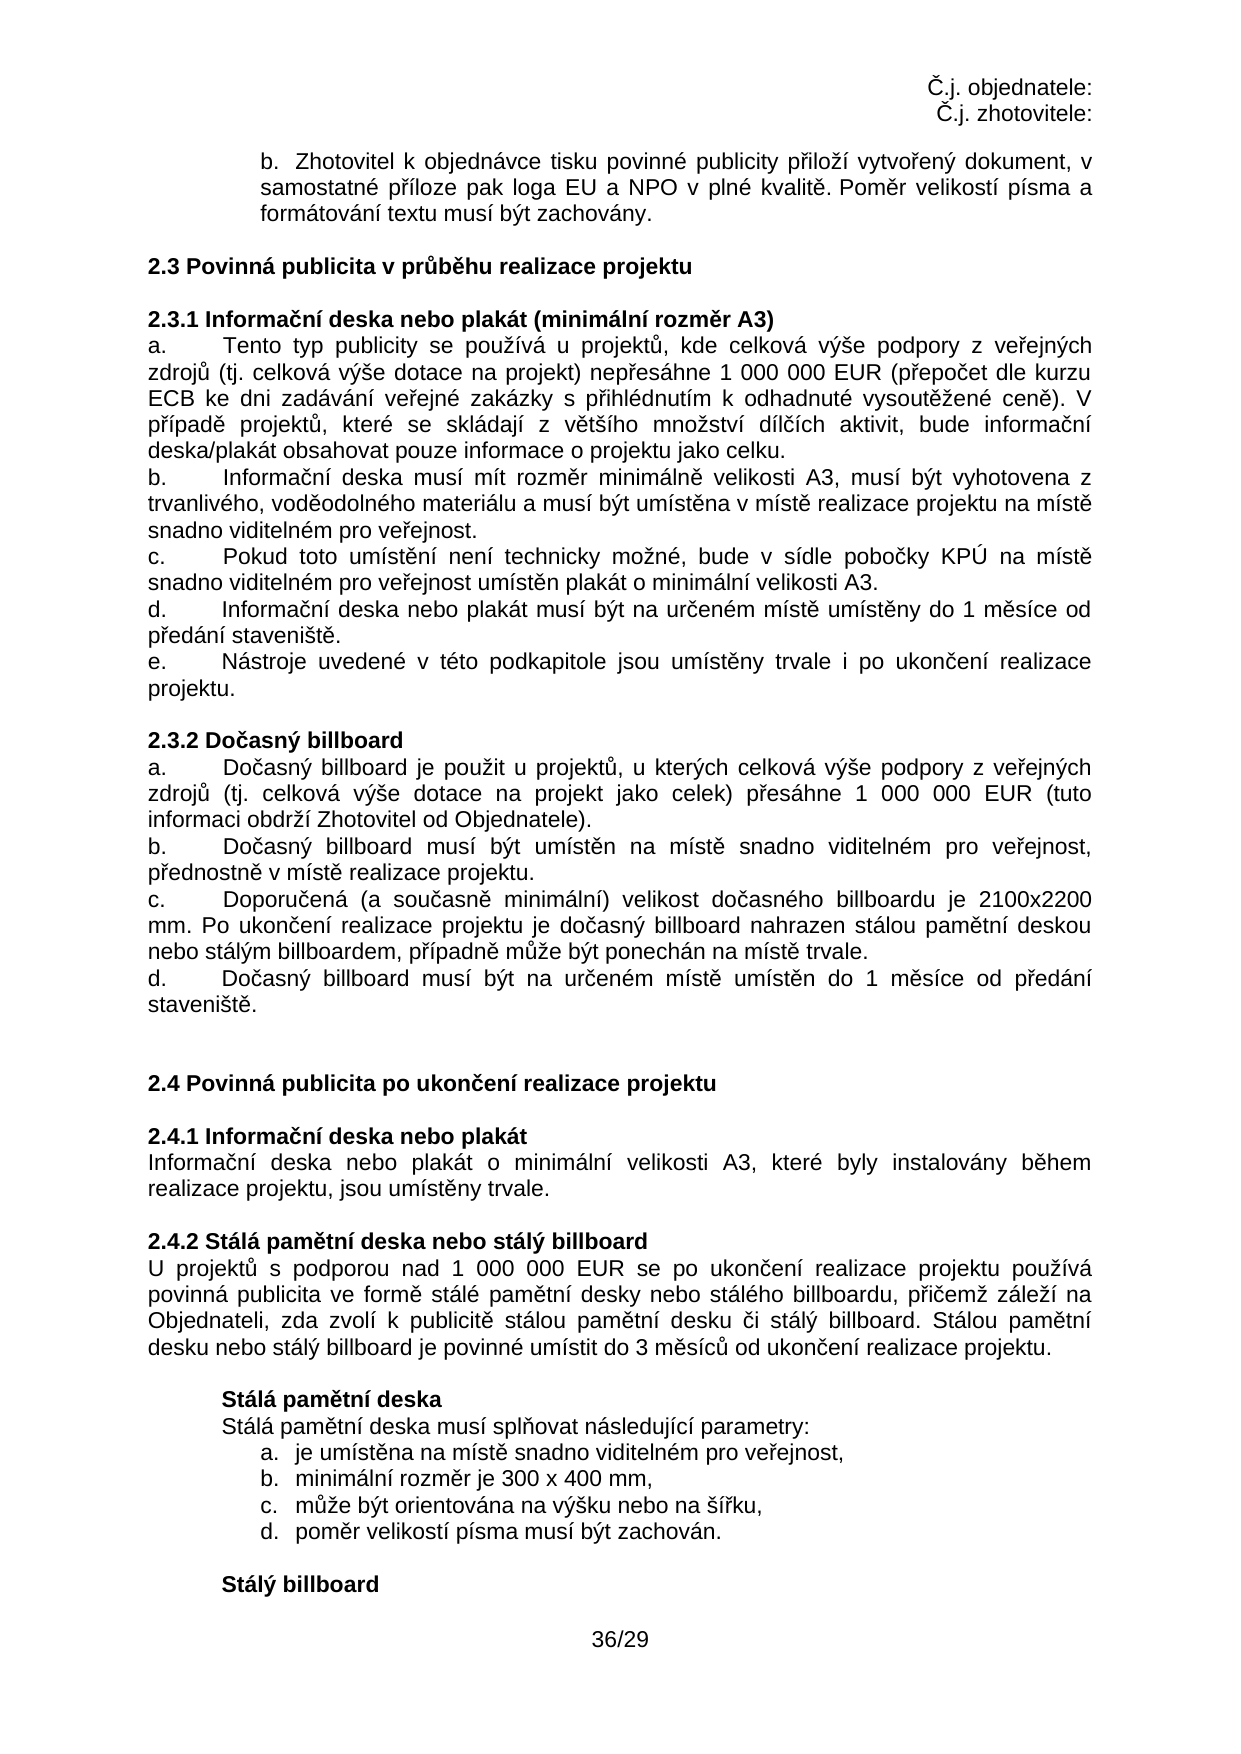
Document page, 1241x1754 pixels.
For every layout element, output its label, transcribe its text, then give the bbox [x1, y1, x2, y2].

text 2.3 Povinná publicita v průběhu realizace projektu [148, 253, 1093, 279]
list poměr velikostí písma musí být zachován. [260, 1518, 1093, 1544]
text Informační deska nebo plakát o minimální velikosti A3, které byly instalovány během realizace projektu, jsou umístěny trvale. [148, 1149, 1093, 1202]
text Stálá pamětní deska [148, 1386, 1093, 1413]
list je umístěna na místě snadno viditelném pro veřejnost, [260, 1439, 1093, 1465]
text 2.4.2 Stálá pamětní deska nebo stálý billboard [148, 1228, 1093, 1254]
list Pokud toto umístění není technicky možné, bude v sídle pobočky KPÚ na místě snadno viditelném pro veřejnost umístěn plakát o minimální velikosti A3. [148, 543, 1093, 596]
list Informační deska musí mít rozměr minimálně velikosti A3, musí být vyhotovena z trvanlivého, voděodolného materiálu a musí být umístěna v místě realizace projektu na místě snadno viditelném pro veřejnost. [148, 464, 1093, 543]
list Dočasný billboard musí být umístěn na místě snadno viditelném pro veřejnost, přednostně v místě realizace projektu. [148, 833, 1093, 886]
text Stálý billboard [148, 1571, 1093, 1597]
list Tento typ publicity se používá u projektů, kde celková výše podpory z veřejných zdrojů (tj. celková výše dotace na projekt) nepřesáhne 1 000 000 EUR (přepočet dle kurzu ECB ke dni zadávání veřejné zakázky s přihlédnutím k odhadnuté vysoutěžené ceně). V případě projektů, které se skládají z většího množství dílčích aktivit, bude informační deska/plakát obsahovat pouze informace o projektu jako celku. [148, 332, 1093, 464]
list může být orientována na výšku nebo na šířku, [260, 1492, 1093, 1518]
text U projektů s podporou nad 1 000 000 EUR se po ukončení realizace projektu používá povinná publicita ve formě stálé pamětní desky nebo stálého billboardu, přičemž záleží na Objednateli, zda zvolí k publicitě stálou pamětní desku či stálý billboard. Stálou pamětní desku nebo stálý billboard je povinné umístit do 3 měsíců od ukončení realizace projektu. [148, 1254, 1093, 1360]
text d. Dočasný billboard musí být na určeném místě umístěn do 1 měsíce od předání staveniště. [148, 964, 1093, 1017]
list minimální rozměr je 300 x 400 mm, [260, 1465, 1093, 1492]
text e. Nástroje uvedené v této podkapitole jsou umístěny trvale i po ukončení realizace projektu. [148, 648, 1093, 701]
list Dočasný billboard je použit u projektů, u kterých celková výše podpory z veřejných zdrojů (tj. celková výše dotace na projekt jako celek) přesáhne 1 000 000 EUR (tuto informaci obdrží Zhotovitel od Objednatele). [148, 754, 1093, 833]
text d. Informační deska nebo plakát musí být na určeném místě umístěny do 1 měsíce od předání staveniště. [148, 596, 1093, 648]
list Doporučená (a současně minimální) velikost dočasného billboardu je 2100x2200 mm. Po ukončení realizace projektu je dočasný billboard nahrazen stálou pamětní deskou nebo stálým billboardem, případně může být ponechán na místě trvale. [148, 886, 1093, 964]
text 2.4.1 Informační deska nebo plakát [148, 1123, 1093, 1149]
list Zhotovitel k objednávce tisku povinné publicity přiloží vytvořený dokument, v samostatné příloze pak loga EU a NPO v plné kvalitě. Poměr velikostí písma a formátování textu musí být zachovány. [260, 148, 1093, 227]
text 2.3.2 Dočasný billboard [148, 727, 1093, 754]
text 2.4 Povinná publicita po ukončení realizace projektu [148, 1070, 1093, 1096]
text 2.3.1 Informační deska nebo plakát (minimální rozměr A3) [148, 306, 1093, 332]
text Stálá pamětní deska musí splňovat následující parametry: [148, 1413, 1093, 1439]
